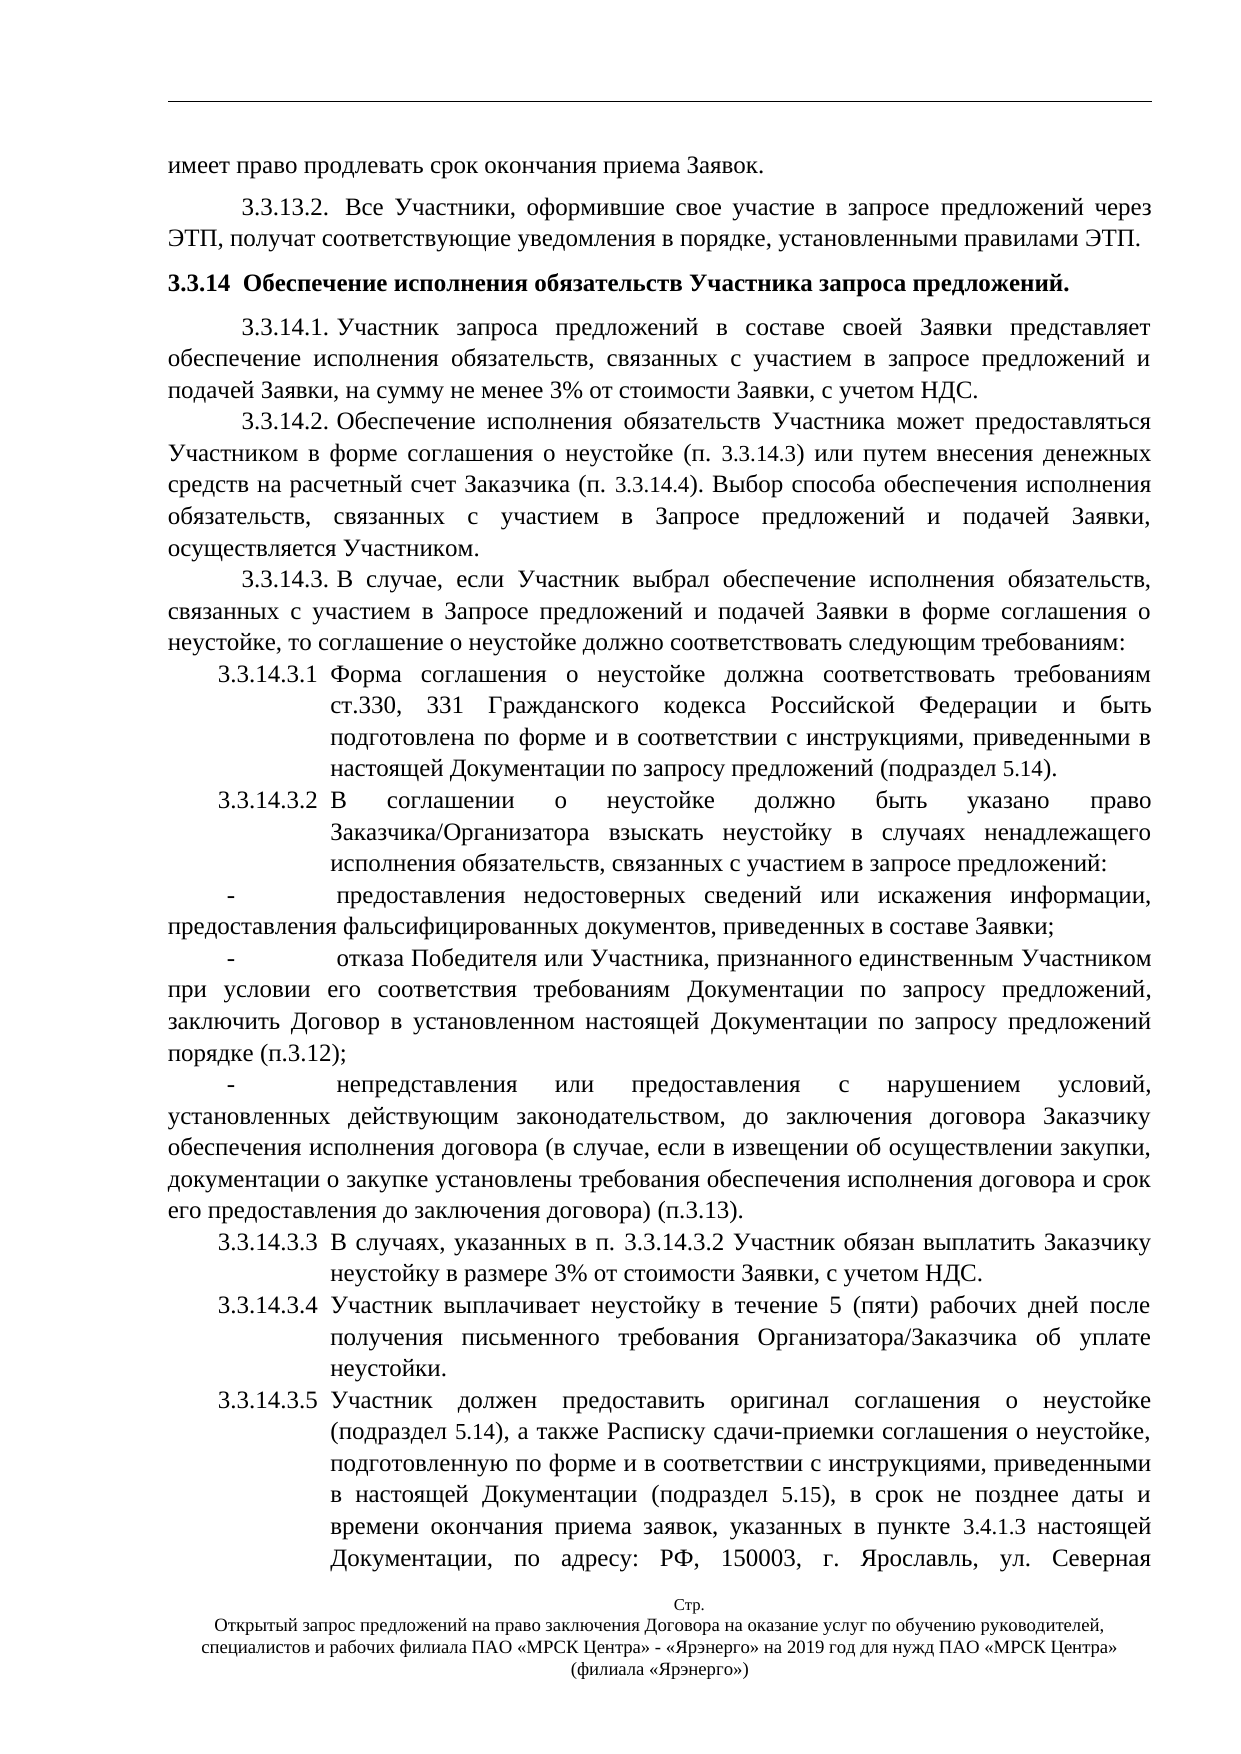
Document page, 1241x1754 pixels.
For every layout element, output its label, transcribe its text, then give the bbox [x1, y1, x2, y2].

list Участник выплачивает неустойку в течение 5 (пяти) рабочих дней после получения письменного требования Организатора/Заказчика об уплате неустойки. [218, 1290, 1152, 1382]
list непредставления или предоставления с нарушением условий, установленных действующим законодательством, до заключения договора Заказчику обеспечения исполнения договора (в случае, если в извещении об осуществлении закупки, документации о закупке установлены требования обеспечения исполнения договора и срок его предоставления до заключения договора) (п.3.13). [168, 1069, 1152, 1224]
list предоставления недостоверных сведений или искажения информации, предоставления фальсифицированных документов, приведенных в составе Заявки; [168, 880, 1152, 940]
list Все Участники, оформившие свое участие в запросе предложений через ЭТП, получат соответствующие уведомления в порядке, установленными правилами ЭТП. [168, 192, 1152, 252]
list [218, 1385, 1152, 1571]
list В случаях, указанных в п. -3.3.14.3.2 Участник обязан выплатить Заказчику неустойку в размере 3% от стоимости Заявки, с учетом НДС. [218, 1227, 1152, 1287]
list Обеспечение исполнения обязательств Участника может предоставляться Участником в форме соглашения о неустойке (п. 3.3.14.3) или путем внесения денежных средств на расчетный счет Заказчика (п. 3.3.14.4). Выбор способа обеспечения исполнения обязательств, связанных с участием в Запросе предложений и подачей Заявки, осуществляется Участником. [168, 406, 1152, 561]
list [168, 150, 1152, 179]
subtitle Обеспечение исполнения обязательств Участника запроса предложений. [168, 268, 1152, 296]
list В соглашении о неустойке должно быть указано право Заказчика/Организатора взыскать неустойку в случаях ненадлежащего исполнения обязательств, связанных с участием в запросе предложений: [218, 785, 1152, 877]
list Форма соглашения о неустойке должна соответствовать требованиям ст.330, 331 Гражданского кодекса Российской Федерации и быть подготовлена по форме и в соответствии с инструкциями, приведенными в настоящей Документации по запросу предложений (подраздел 5.14). [218, 659, 1152, 782]
list Участник запроса предложений в составе своей Заявки представляет обеспечение исполнения обязательств, связанных с участием в запросе предложений и подачей Заявки, на сумму не менее 3% от стоимости Заявки, с учетом НДС. [168, 312, 1152, 403]
list В случае, если Участник выбрал обеспечение исполнения обязательств, связанных с участием в Запросе предложений и подачей Заявки в форме соглашения о неустойке, то соглашение о неустойке должно соответствовать следующим требованиям: [168, 564, 1152, 656]
list отказа Победителя или Участника, признанного единственным Участником при условии его соответствия требованиям Документации по запросу предложений, заключить Договор в установленном настоящей Документации по запросу предложений порядке (п.3.12); [168, 943, 1152, 1066]
